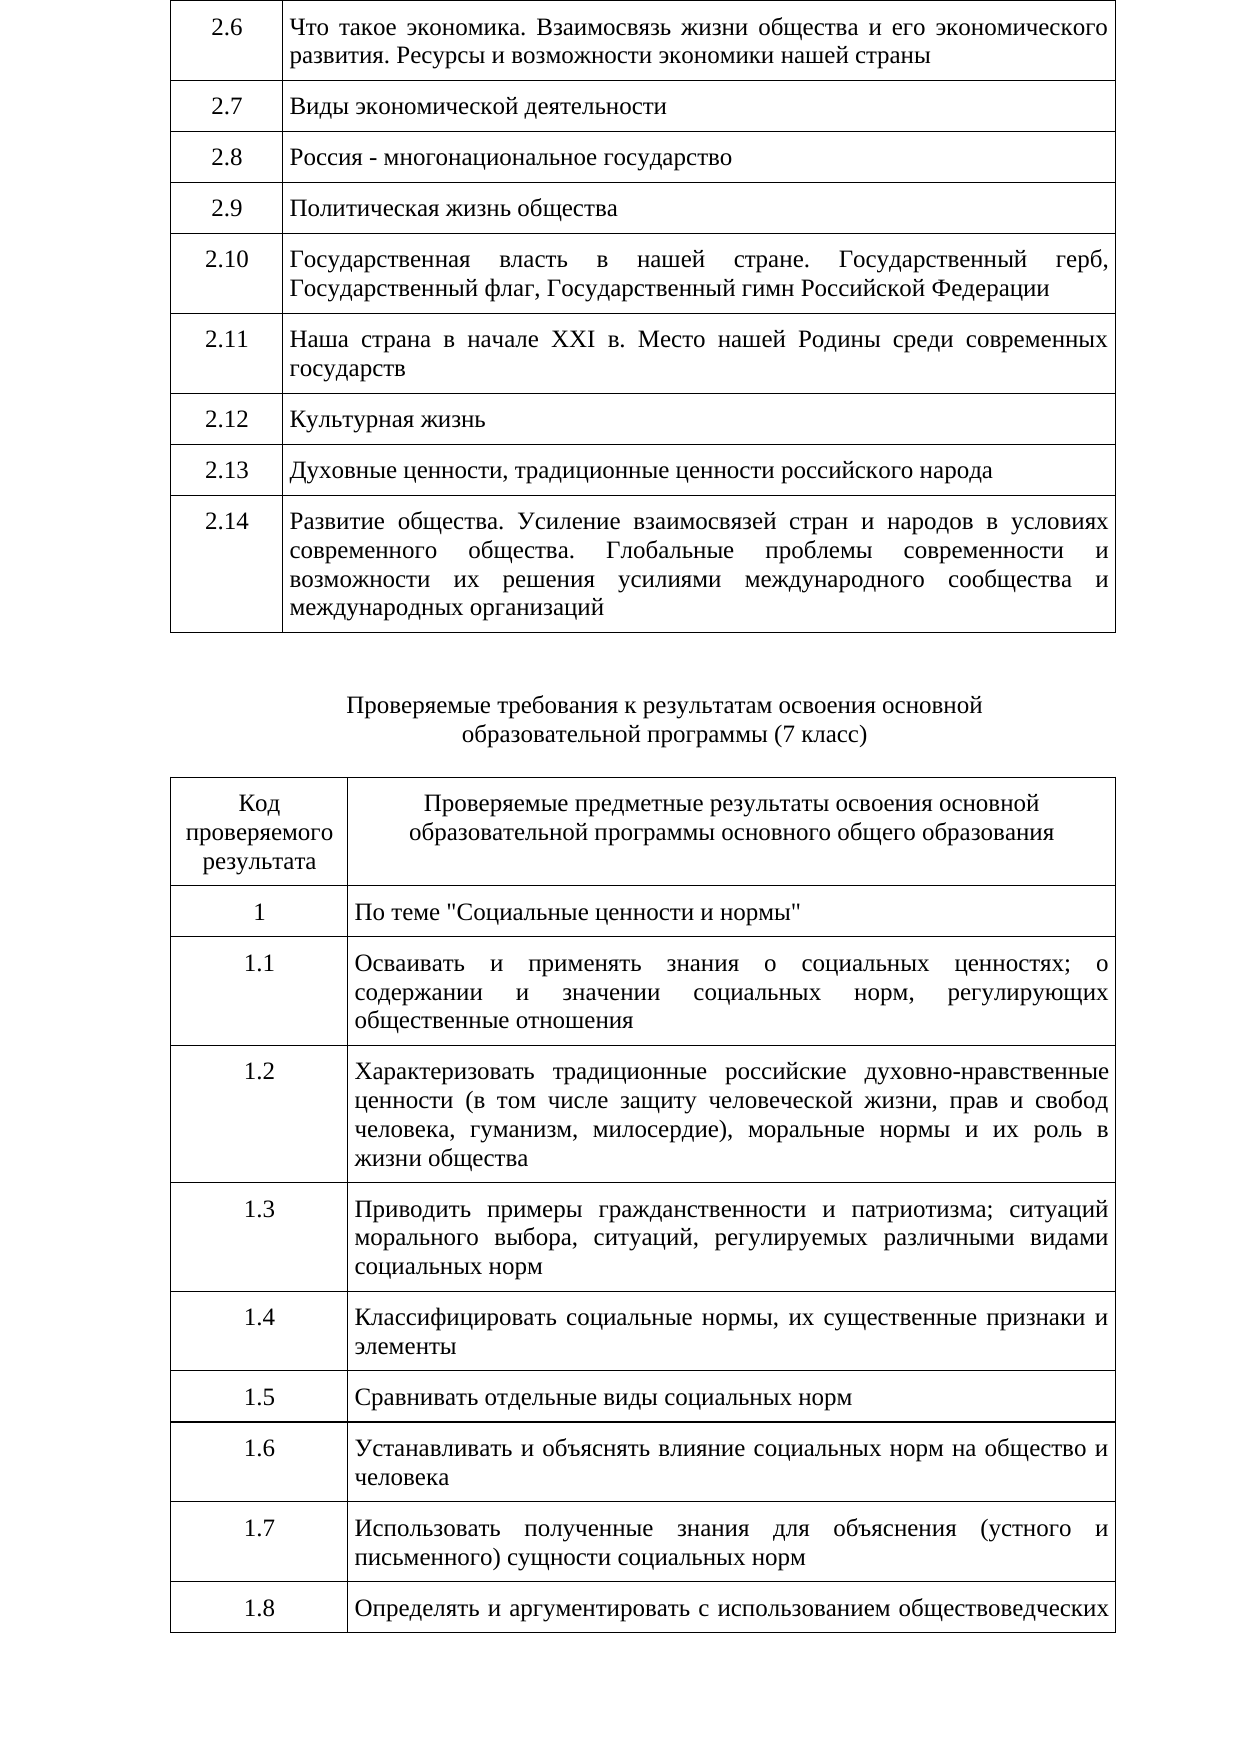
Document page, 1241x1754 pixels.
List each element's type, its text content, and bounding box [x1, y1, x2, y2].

table_cell Приводить примеры гражданственности и патриотизма; ситуаций морального выбора, ситуаций, регулируемых различными видами социальных норм [348, 1183, 1115, 1291]
table_cell Использовать полученные знания для объяснения (устного и письменного) сущности социальных норм [348, 1502, 1115, 1581]
table_cell Осваивать и применять знания о социальных ценностях; о содержании и значении социальных норм, регулирующих общественные отношения [348, 937, 1115, 1045]
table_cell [348, 1582, 1115, 1632]
table_header Код проверяемого результата [171, 778, 347, 885]
table_cell 1.5 [171, 1371, 347, 1421]
table_cell 1.8 [171, 1582, 347, 1632]
table_cell Духовные ценности, традиционные ценности российского народа [283, 445, 1115, 494]
table_cell 2.14 [171, 496, 282, 632]
table_cell 1.7 [171, 1502, 347, 1581]
table_cell 2.9 [171, 183, 282, 233]
table_cell 1.4 [171, 1292, 347, 1370]
table_cell Виды экономической деятельности [283, 81, 1115, 131]
table_cell 2.7 [171, 81, 282, 131]
table_cell 1.6 [171, 1423, 347, 1501]
table_cell Государственная власть в нашей стране. Государственный герб, Государственный флаг, Государственный гимн Российской Федерации [283, 234, 1115, 313]
table_header Проверяемые предметные результаты освоения основной образовательной программы основного общего образования [348, 778, 1115, 885]
text Проверяемые требования к результатам освоения основной [177, 690, 1152, 719]
table_cell Классифицировать социальные нормы, их существенные признаки и элементы [348, 1292, 1115, 1370]
table_cell Характеризовать традиционные российские духовно-нравственные ценности (в том числе защиту человеческой жизни, прав и свобод человека, гуманизм, милосердие), моральные нормы и их роль в жизни общества [348, 1046, 1115, 1182]
table_cell 1.1 [171, 937, 347, 1045]
table_cell 2.12 [171, 394, 282, 443]
table_cell 1.3 [171, 1183, 347, 1291]
table_cell 2.6 [171, 1, 282, 80]
table_cell 2.11 [171, 314, 282, 392]
table_cell Россия - многонациональное государство [283, 132, 1115, 182]
table_cell Политическая жизнь общества [283, 183, 1115, 233]
table_cell Наша страна в начале XXI в. Место нашей Родины среди современных государств [283, 314, 1115, 392]
text образовательной программы (7 класс) [177, 719, 1152, 748]
table_cell Культурная жизнь [283, 394, 1115, 443]
table_cell 2.8 [171, 132, 282, 182]
table_cell 1 [171, 886, 347, 936]
table_cell 2.13 [171, 445, 282, 494]
table_cell Развитие общества. Усиление взаимосвязей стран и народов в условиях современного общества. Глобальные проблемы современности и возможности их решения усилиями международного сообщества и международных организаций [283, 496, 1115, 632]
table_cell Сравнивать отдельные виды социальных норм [348, 1371, 1115, 1421]
table_cell 1.2 [171, 1046, 347, 1182]
table_cell Что такое экономика. Взаимосвязь жизни общества и его экономического развития. Ресурсы и возможности экономики нашей страны [283, 1, 1115, 80]
table_cell По теме "Социальные ценности и нормы" [348, 886, 1115, 936]
table_cell Устанавливать и объяснять влияние социальных норм на общество и человека [348, 1423, 1115, 1501]
table_cell 2.10 [171, 234, 282, 313]
